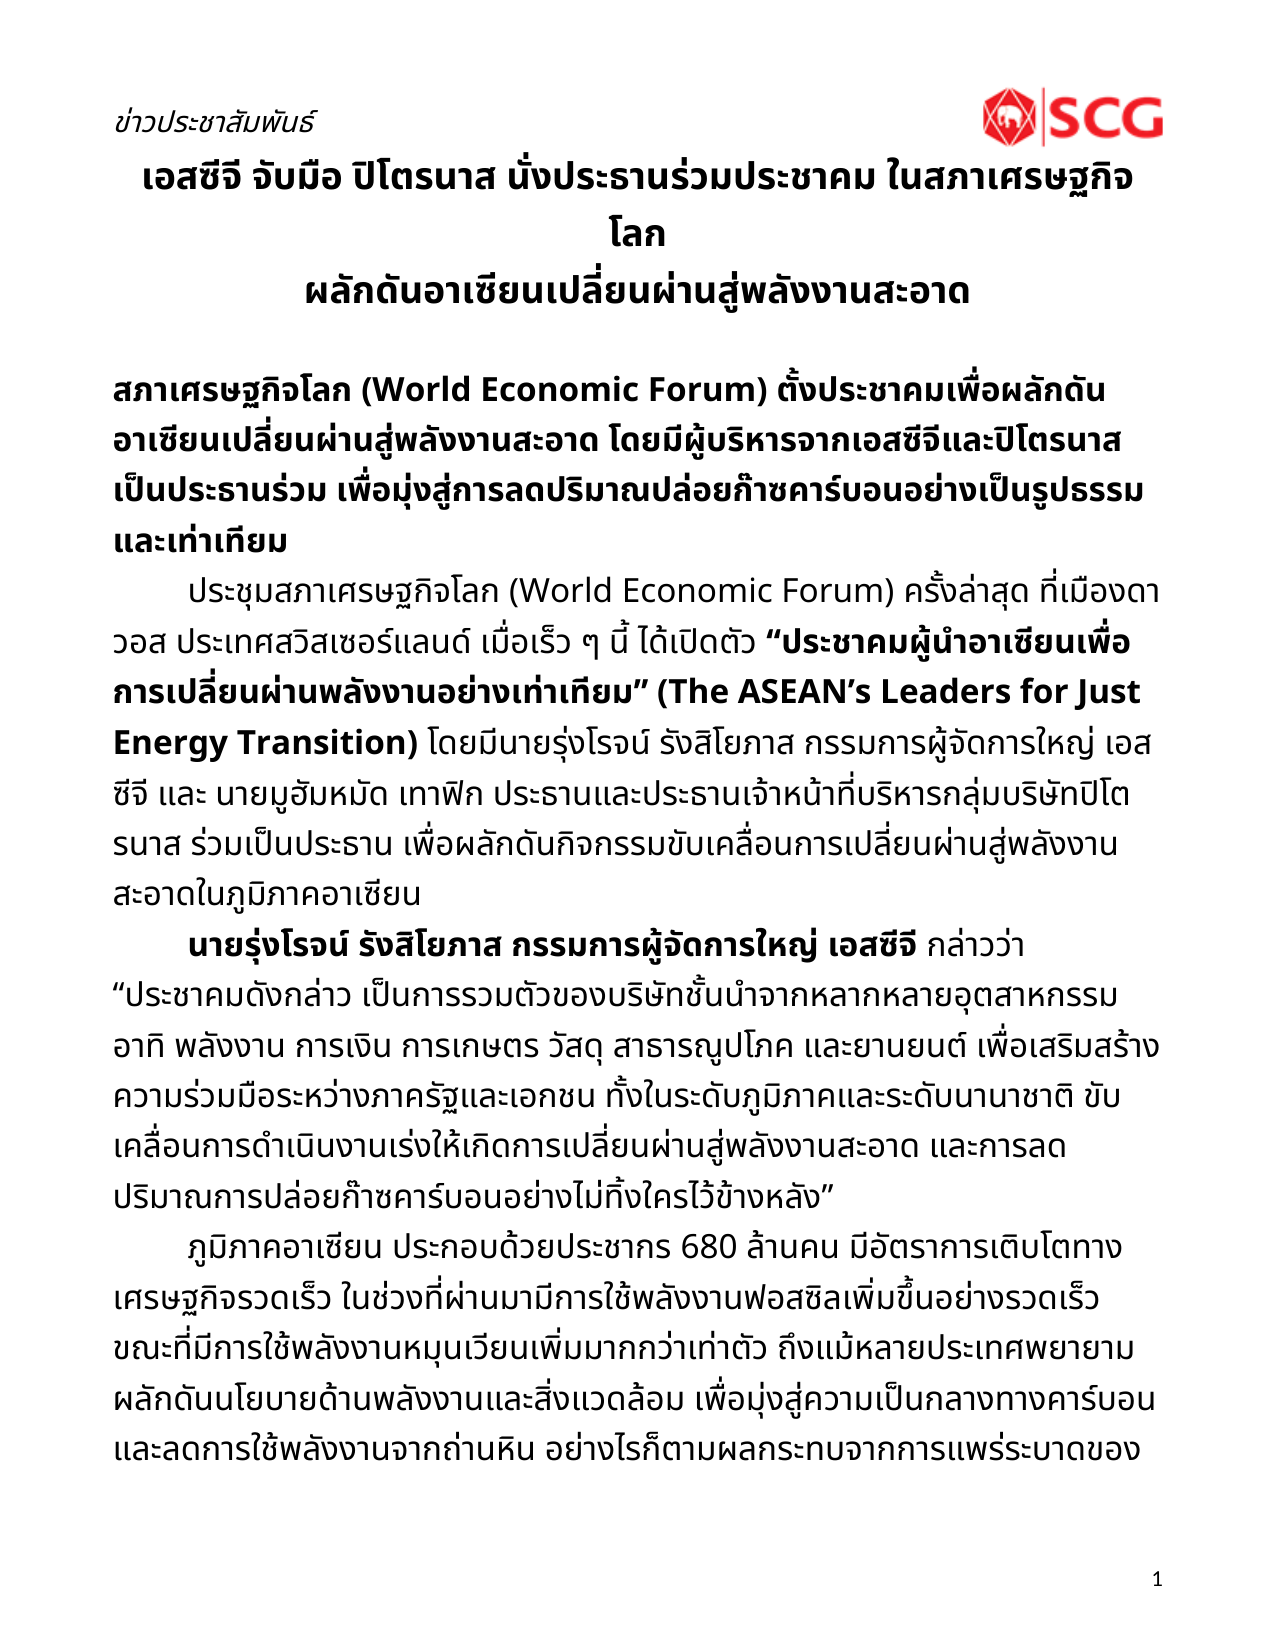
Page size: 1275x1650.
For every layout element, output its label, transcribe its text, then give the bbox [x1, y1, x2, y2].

text นายรุ่งโรจน์ รังสิโยภาส กรรมการผู้จัดการใหญ่ เอสซีจี กล่าวว่า “ประชาคมดังกล่าว เป็นการรวมตัวของบริษัทชั้นนำจากหลากหลายอุตสาหกรรม อาทิ พลังงาน การเงิน การเกษตร วัสดุ สาธารณูปโภค และยานยนต์ เพื่อเสริมสร้างความร่วมมือระหว่างภาครัฐและเอกชน ทั้งในระดับภูมิภาคและระดับนานาชาติ ขับเคลื่อนการดำเนินงานเร่งให้เกิดการเปลี่ยนผ่านสู่พลังงานสะอาด และการลดปริมาณการปล่อยก๊าซคาร์บอนอย่างไม่ทิ้งใครไว้ข้างหลัง” [112, 921, 1162, 1223]
text สภาเศรษฐกิจโลก (World Economic Forum) ตั้งประชาคมเพื่อผลักดันอาเซียนเปลี่ยนผ่านสู่พลังงานสะอาด โดยมีผู้บริหารจากเอสซีจีและปิโตรนาสเป็นประธานร่วม เพื่อมุ่งสู่การลดปริมาณปล่อยก๊าซคาร์บอนอย่างเป็นรูปธรรมและเท่าเทียม [112, 365, 1162, 567]
picture [982, 86, 1163, 150]
text ประชุมสภาเศรษฐกิจโลก (World Economic Forum) ครั้งล่าสุด ที่เมืองดาวอส ประเทศสวิสเซอร์แลนด์ เมื่อเร็ว ๆ นี้ ได้เปิดตัว “ประชาคมผู้นำอาเซียนเพื่อการเปลี่ยนผ่านพลังงานอย่างเท่าเทียม” (The ASEAN’s Leaders for Just Energy Transition) โดยมีนายรุ่งโรจน์ รังสิโยภาส กรรมการผู้จัดการใหญ่ เอสซีจี และ นายมูฮัมหมัด เทาฟิก ประธานและประธานเจ้าหน้าที่บริหารกลุ่มบริษัทปิโตรนาส ร่วมเป็นประธาน เพื่อผลักดันกิจกรรมขับเคลื่อนการเปลี่ยนผ่านสู่พลังงานสะอาดในภูมิภาคอาเซียน [112, 567, 1162, 921]
text เอสซีจี จับมือ ปิโตรนาส นั่งประธานร่วมประชาคม ในสภาเศรษฐกิจโลก [112, 150, 1162, 263]
text ผลักดันอาเซียนเปลี่ยนผ่านสู่พลังงานสะอาด [112, 263, 1162, 320]
